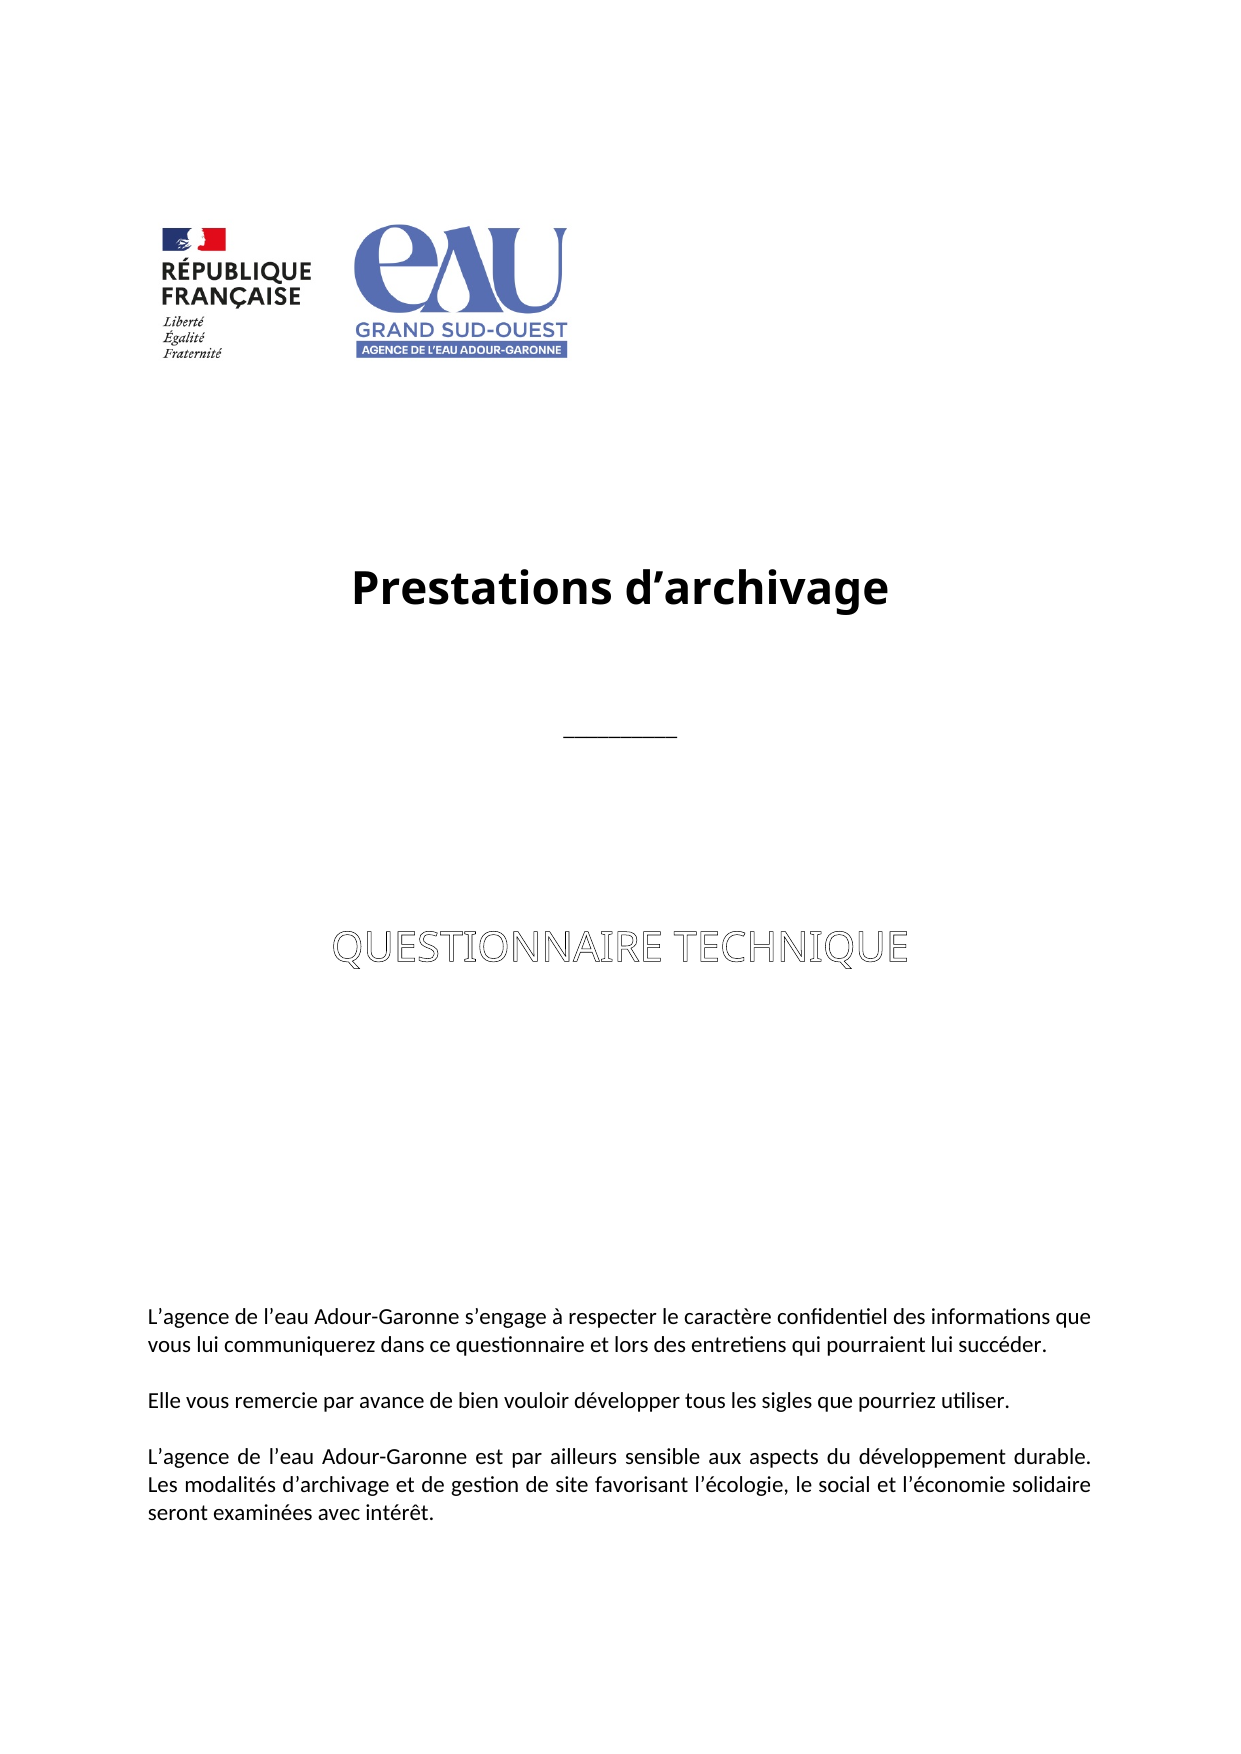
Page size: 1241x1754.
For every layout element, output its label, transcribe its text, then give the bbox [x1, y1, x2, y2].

picture [147, 197, 586, 388]
text L’agence de l’eau Adour-Garonne est par ailleurs sensible aux aspects du développement durable. Les modalités d’archivage et de gestion de site favorisant l’écologie, le social et l’économie solidaire seront examinées avec intérêt. [148, 1442, 1093, 1526]
text L’agence de l’eau Adour-Garonne s’engage à respecter le caractère confidentiel des informations que vous lui communiquerez dans ce questionnaire et lors des entretiens qui pourraient lui succéder. [148, 1302, 1093, 1358]
text __________ [148, 713, 1093, 742]
text Prestations d’archivage [148, 555, 1093, 618]
text Elle vous remercie par avance de bien vouloir développer tous les sigles que pourriez utiliser. [148, 1386, 1093, 1414]
